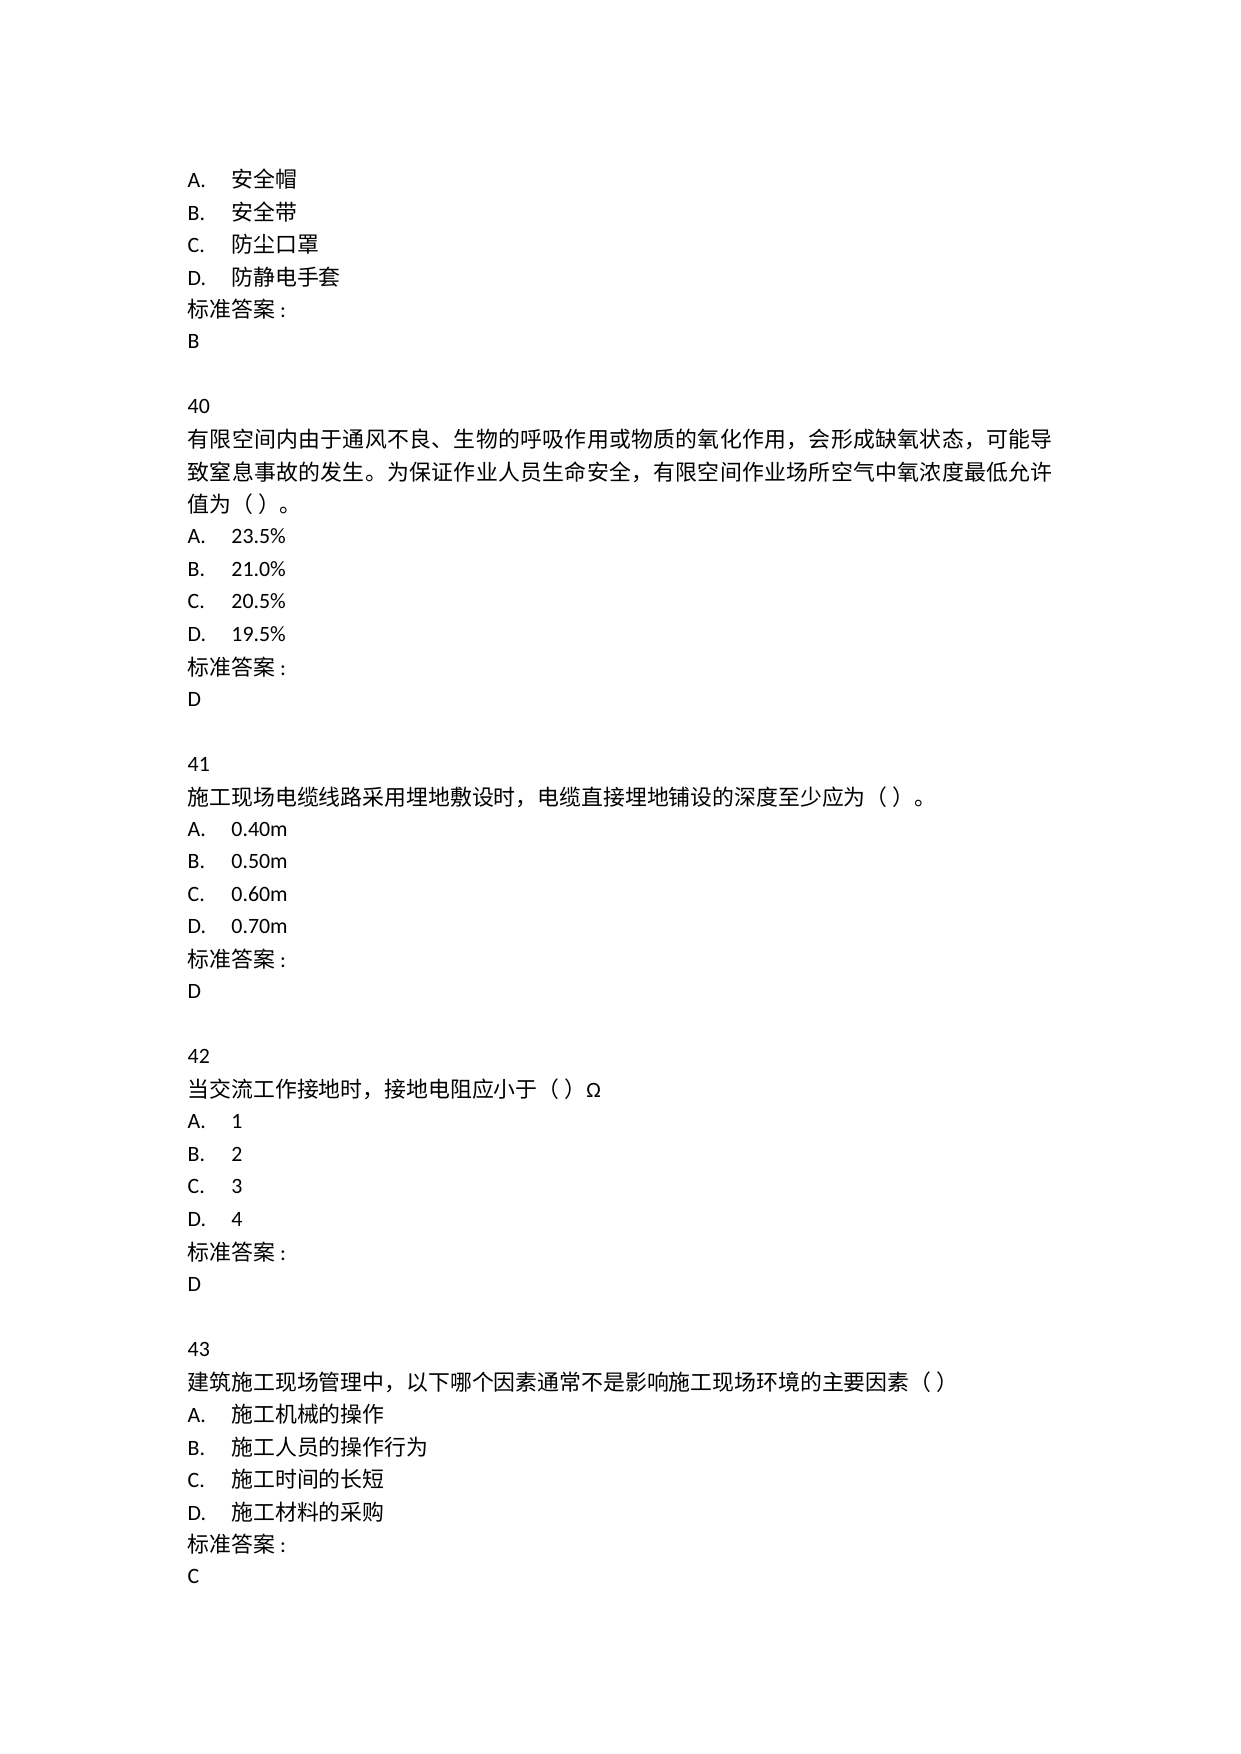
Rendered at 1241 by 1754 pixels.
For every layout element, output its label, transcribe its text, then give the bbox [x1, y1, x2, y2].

text 有限空间内由于通风不良、生物的呼吸作用或物质的氧化作用，会形成缺氧状态，可能导致窒息事故的发生。为保证作业人员生命安全，有限空间作业场所空气中氧浓度最低允许值为（ ）。 [187, 422, 1053, 519]
text B. 21.0% [187, 552, 1053, 584]
text D. 4 [187, 1202, 1053, 1234]
text 当交流工作接地时，接地电阻应小于（ ）Ω [187, 1072, 1053, 1104]
text C. 防尘口罩 [187, 227, 1053, 259]
text 40 [187, 389, 1053, 422]
text 标准答案 : [187, 292, 1053, 324]
text D. 防静电手套 [187, 259, 1053, 292]
text 建筑施工现场管理中，以下哪个因素通常不是影响施工现场环境的主要因素（ ） [187, 1364, 1053, 1397]
text A. 安全帽 [187, 162, 1053, 194]
text 标准答案 : [187, 649, 1053, 682]
text B. 安全带 [187, 194, 1053, 227]
text C. 3 [187, 1169, 1053, 1202]
text 标准答案 : [187, 1527, 1053, 1559]
text 标准答案 : [187, 942, 1053, 974]
text B. 2 [187, 1137, 1053, 1169]
text C. 施工时间的长短 [187, 1462, 1053, 1494]
text 标准答案 : [187, 1234, 1053, 1267]
text B [187, 324, 1053, 357]
text 41 [187, 747, 1053, 779]
text 42 [187, 1039, 1053, 1072]
text A. 0.40m [187, 812, 1053, 844]
text A. 施工机械的操作 [187, 1397, 1053, 1429]
text A. 1 [187, 1104, 1053, 1137]
text D [187, 682, 1053, 714]
text C. 20.5% [187, 584, 1053, 617]
text B. 0.50m [187, 844, 1053, 877]
text D. 19.5% [187, 617, 1053, 649]
text C [187, 1559, 1053, 1592]
text B. 施工人员的操作行为 [187, 1429, 1053, 1462]
text D. 0.70m [187, 909, 1053, 942]
text D [187, 974, 1053, 1007]
text D [187, 1267, 1053, 1299]
text 43 [187, 1332, 1053, 1364]
text A. 23.5% [187, 519, 1053, 552]
text 施工现场电缆线路采用埋地敷设时，电缆直接埋地铺设的深度至少应为（ ）。 [187, 779, 1053, 812]
text C. 0.60m [187, 877, 1053, 909]
text D. 施工材料的采购 [187, 1494, 1053, 1527]
